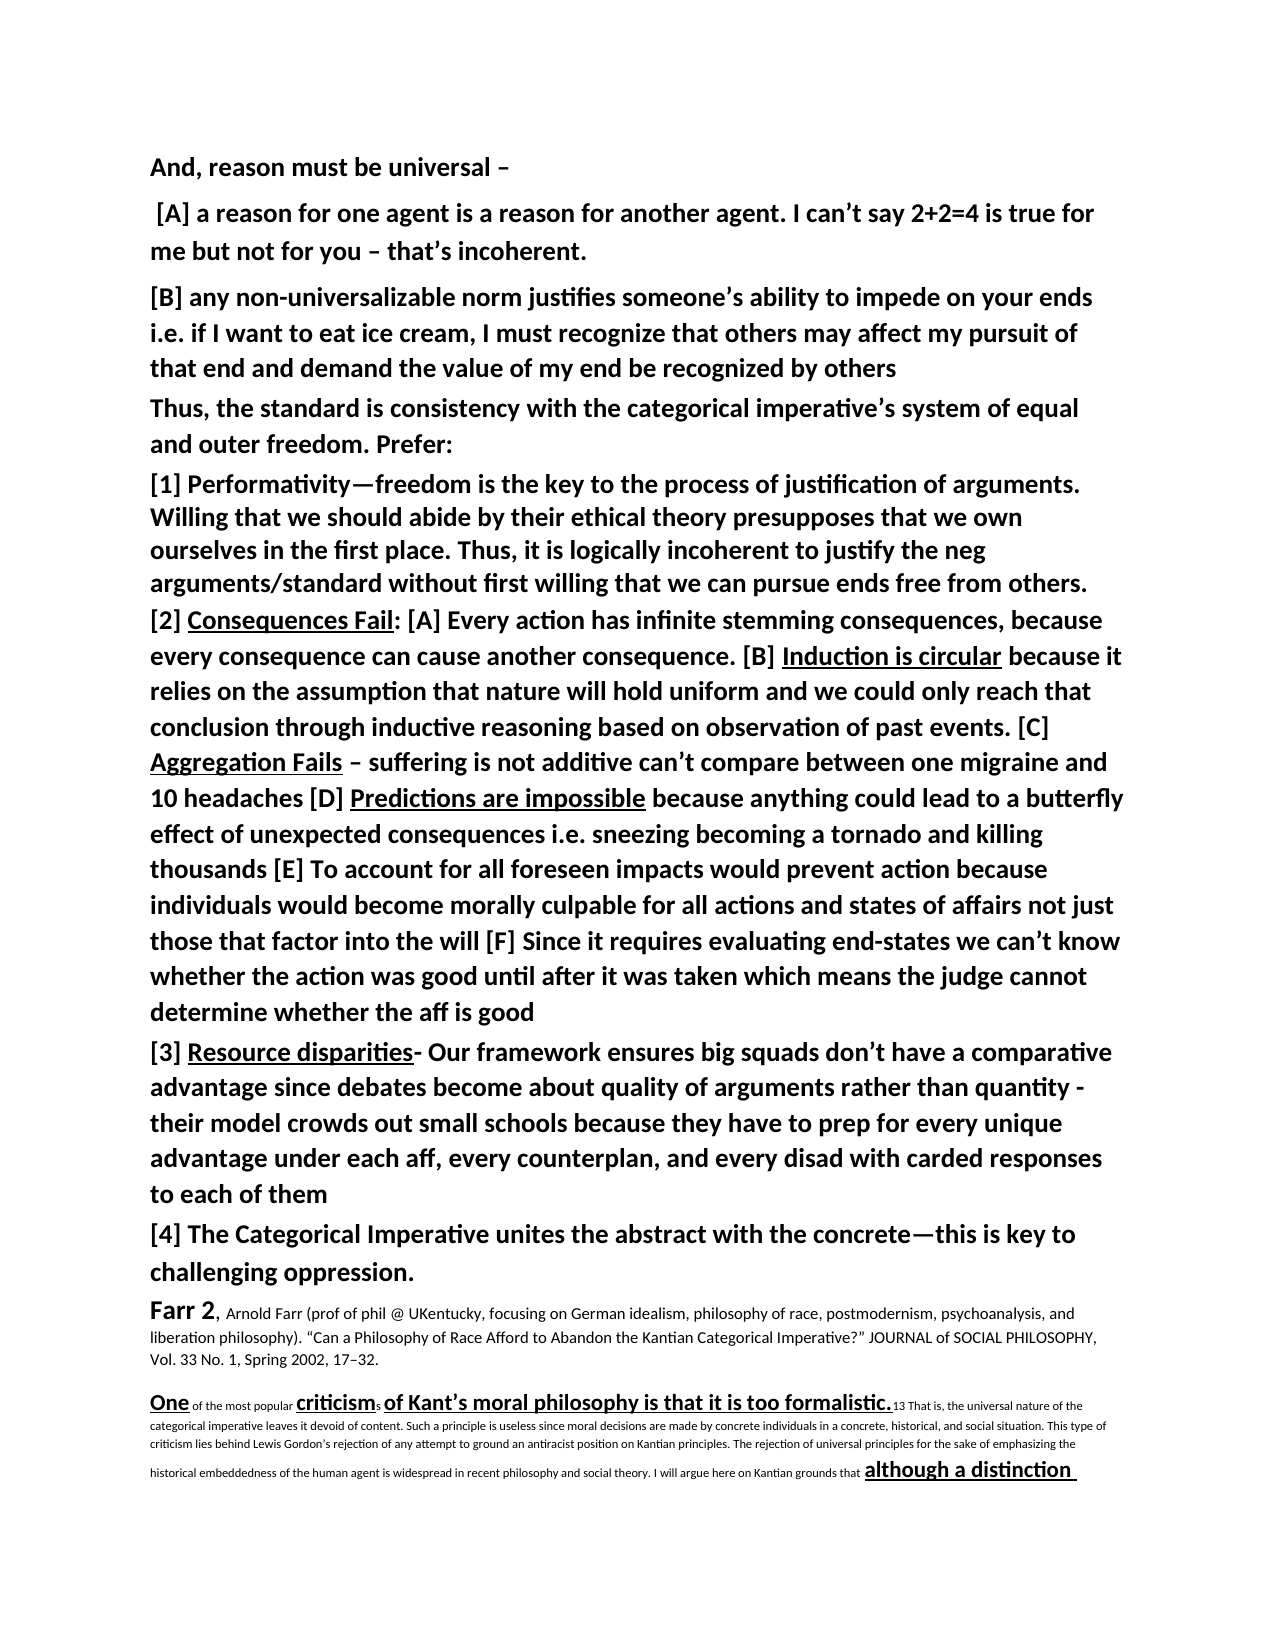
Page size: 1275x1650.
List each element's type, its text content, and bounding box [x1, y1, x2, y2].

subtitle And, reason must be universal – [150, 150, 1125, 183]
subtitle [A] a reason for one agent is a reason for another agent. I can’t say 2+2=4 is true for me but not for you – that’s incoherent. [150, 196, 1125, 267]
subtitle [2] Consequences Fail: [A] Every action has infinite stemming consequences, because every consequence can cause another consequence. [B] Induction is circular because it relies on the assumption that nature will hold uniform and we could only reach that conclusion through inductive reasoning based on observation of past events. [C] Aggregation Fails – suffering is not additive can’t compare between one migraine and 10 headaches [D] Predictions are impossible because anything could lead to a butterfly effect of unexpected consequences i.e. sneezing becoming a tornado and killing thousands [E] To account for all foreseen impacts would prevent action because individuals would become morally culpable for all actions and states of affairs not just those that factor into the will [F] Since it requires evaluating end-states we can’t know whether the action was good until after it was taken which means the judge cannot determine whether the aff is good [150, 603, 1125, 1028]
subtitle [4] The Categorical Imperative unites the abstract with the concrete—this is key to challenging oppression. [150, 1217, 1125, 1288]
subtitle Thus, the standard is consistency with the categorical imperative’s system of equal and outer freedom. Prefer: [150, 391, 1125, 460]
subtitle [B] any non-universalizable norm justifies someone’s ability to impede on your ends i.e. if I want to eat ice cream, I must recognize that others may affect my pursuit of that end and demand the value of my end be recognized by others [150, 280, 1125, 385]
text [150, 1388, 1125, 1483]
subtitle [3] Resource disparities- Our framework ensures big squads don’t have a comparative advantage since debates become about quality of arguments rather than quantity - their model crowds out small schools because they have to prep for every unique advantage under each aff, every counterplan, and every disad with carded responses to each of them [150, 1035, 1125, 1210]
text Farr 2, Arnold Farr (prof of phil @ UKentucky, focusing on German idealism, philosophy of race, postmodernism, psychoanalysis, and liberation philosophy). “Can a Philosophy of Race Afford to Abandon the Kantian Categorical Imperative?” JOURNAL of SOCIAL PHILOSOPHY, Vol. 33 No. 1, Spring 2002, 17–32. [150, 1293, 1125, 1370]
subtitle [1] Performativity—freedom is the key to the process of justification of arguments. Willing that we should abide by their ethical theory presupposes that we own ourselves in the first place. Thus, it is logically incoherent to justify the neg arguments/standard without first willing that we can pursue ends free from others. [150, 467, 1125, 599]
